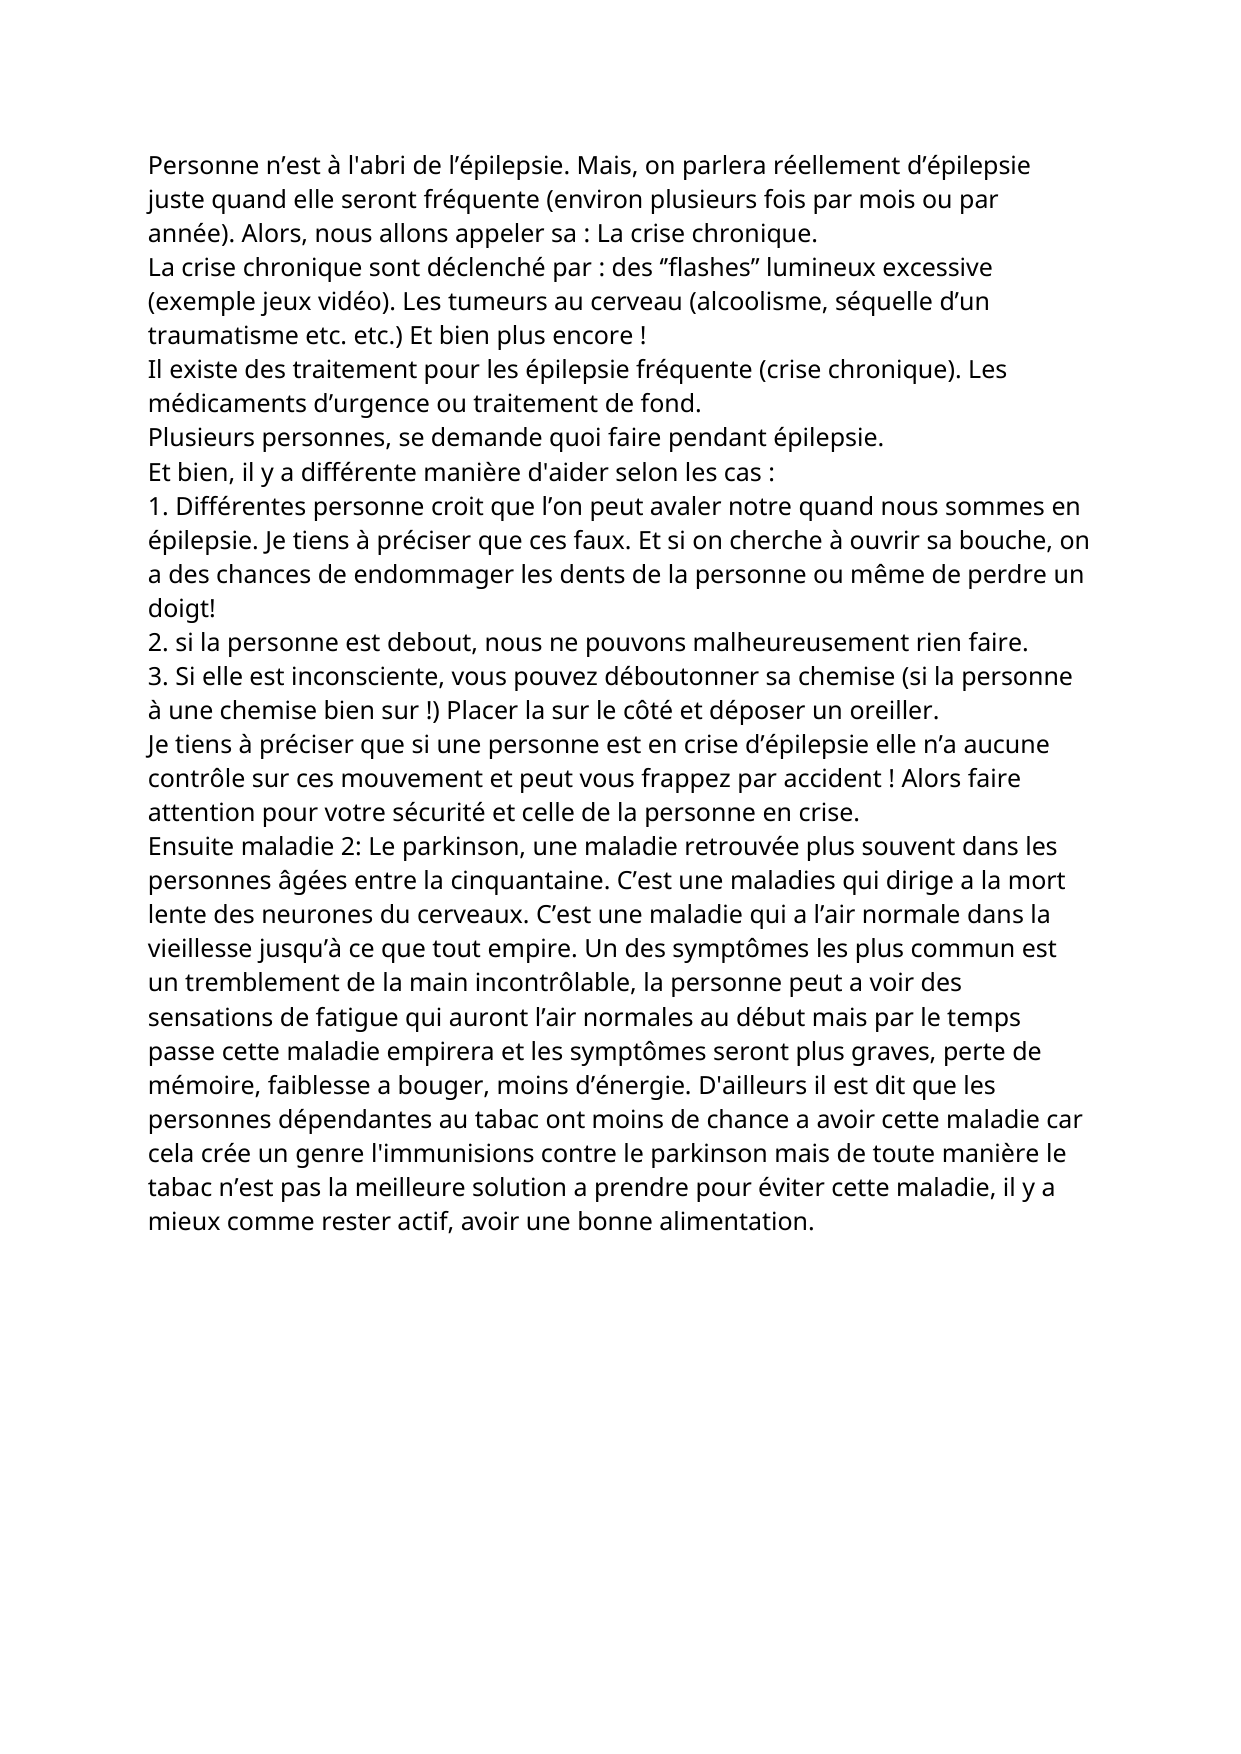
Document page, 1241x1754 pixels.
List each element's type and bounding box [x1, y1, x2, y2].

text [148, 148, 1093, 1238]
